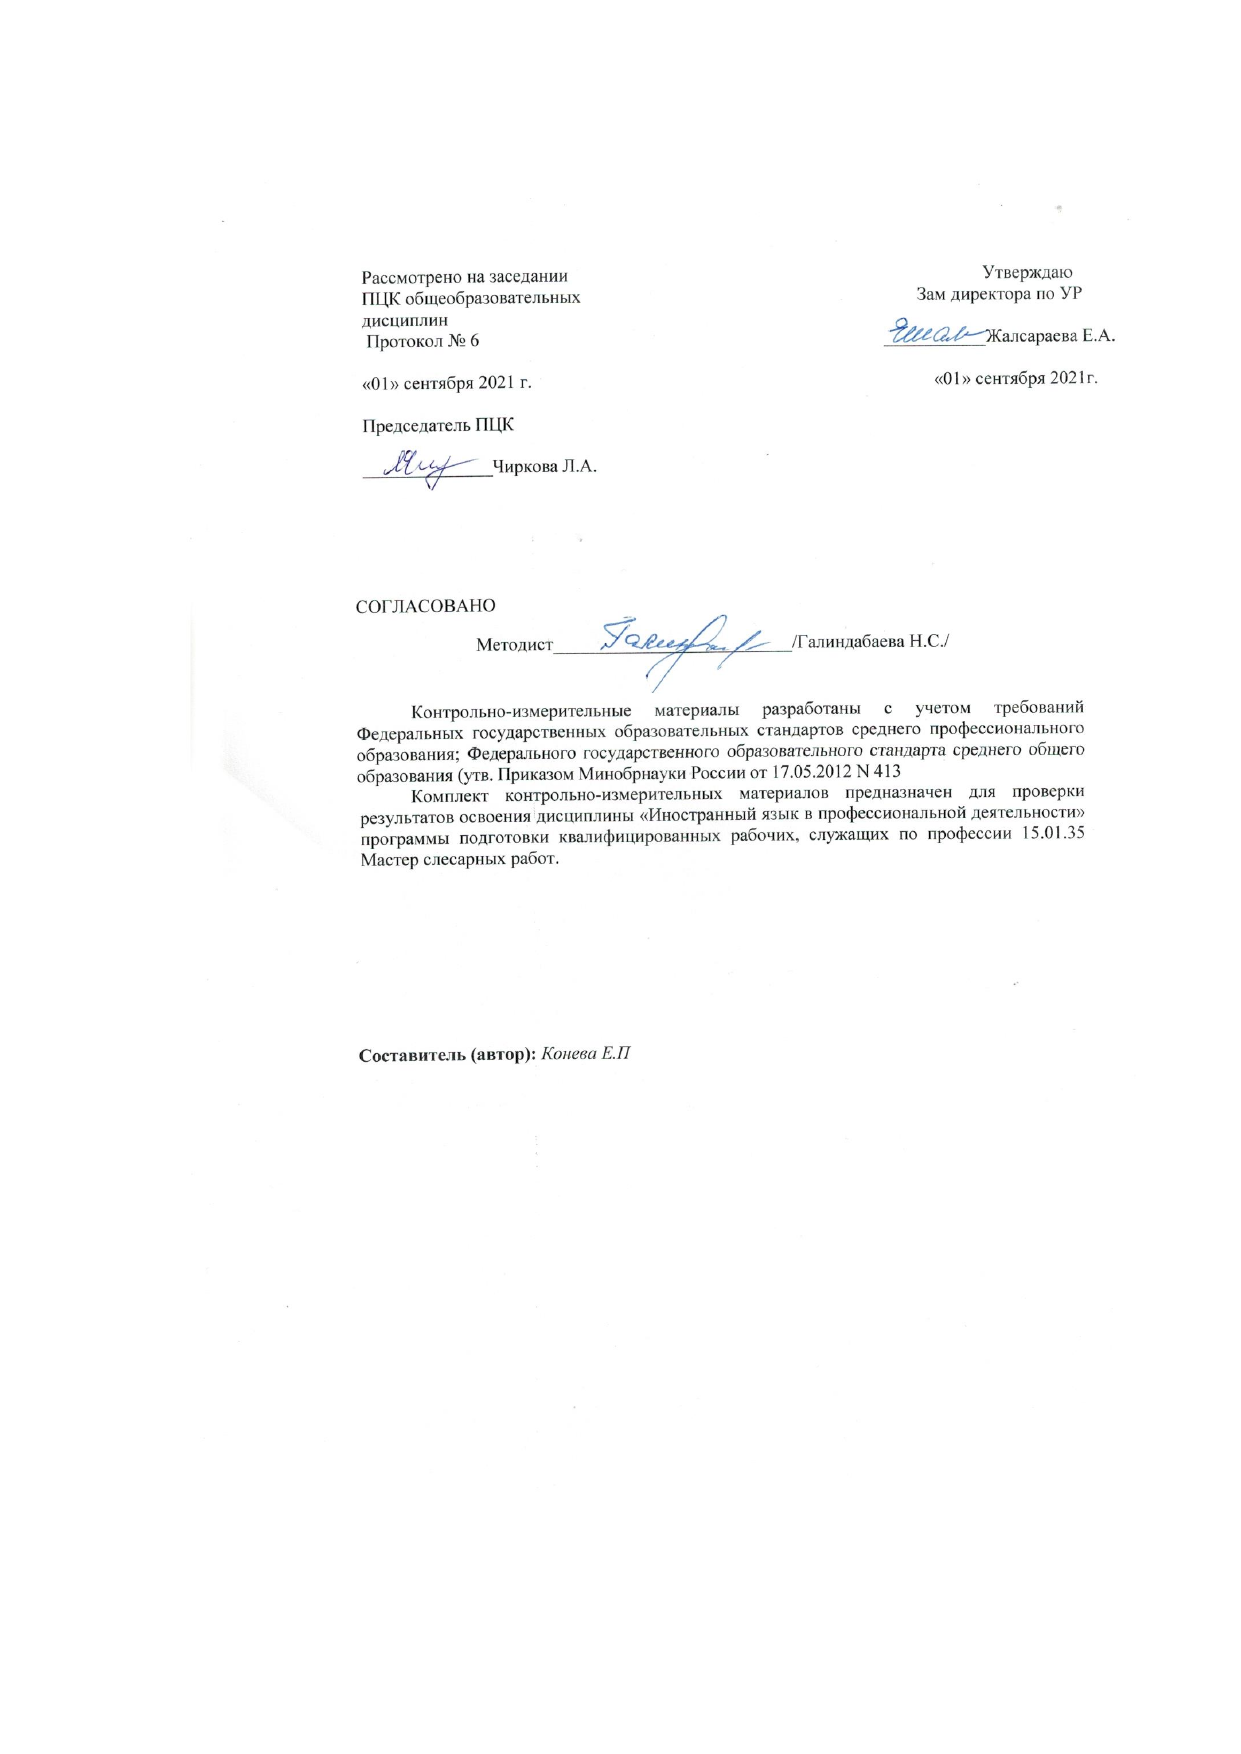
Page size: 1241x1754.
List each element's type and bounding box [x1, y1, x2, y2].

picture [177, 161, 1152, 1502]
